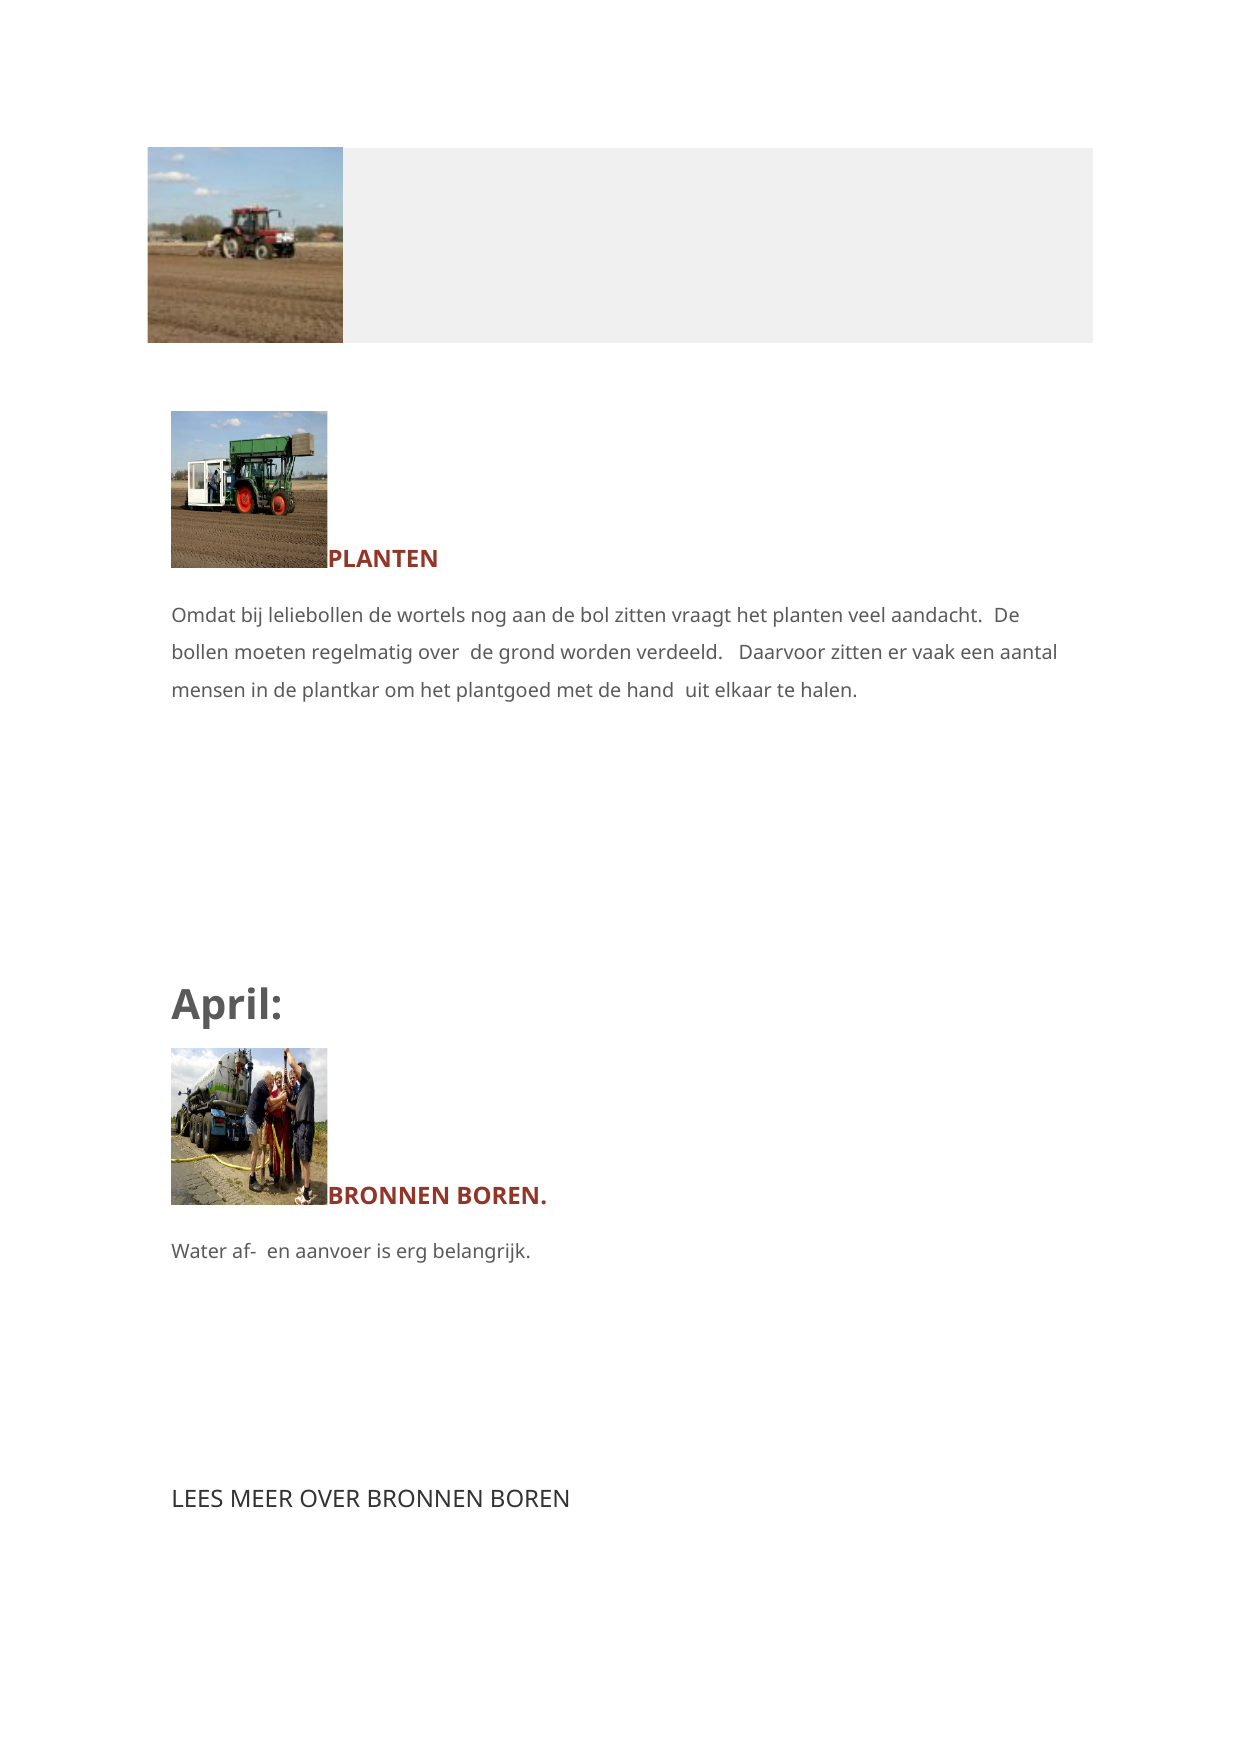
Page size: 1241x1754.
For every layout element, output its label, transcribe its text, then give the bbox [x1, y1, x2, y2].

text Bronnen boren. [171, 1048, 1069, 1212]
text Lees meer over Bronnen boren [171, 1468, 1093, 1515]
text Planten [171, 412, 1069, 575]
picture [171, 1048, 328, 1205]
text April: [171, 975, 1069, 1032]
text Water af- en aanvoer is erg belangrijk. [171, 1227, 1069, 1452]
text Omdat bij leliebollen de wortels nog aan de bol zitten vraagt het planten veel aandacht. De bollen moeten regelmatig over de grond worden verdeeld. Daarvoor zitten er vaak een aantal mensen in de plantkar om het plantgoed met de hand uit elkaar te halen. [171, 591, 1069, 703]
picture [171, 411, 328, 568]
picture [147, 147, 343, 343]
